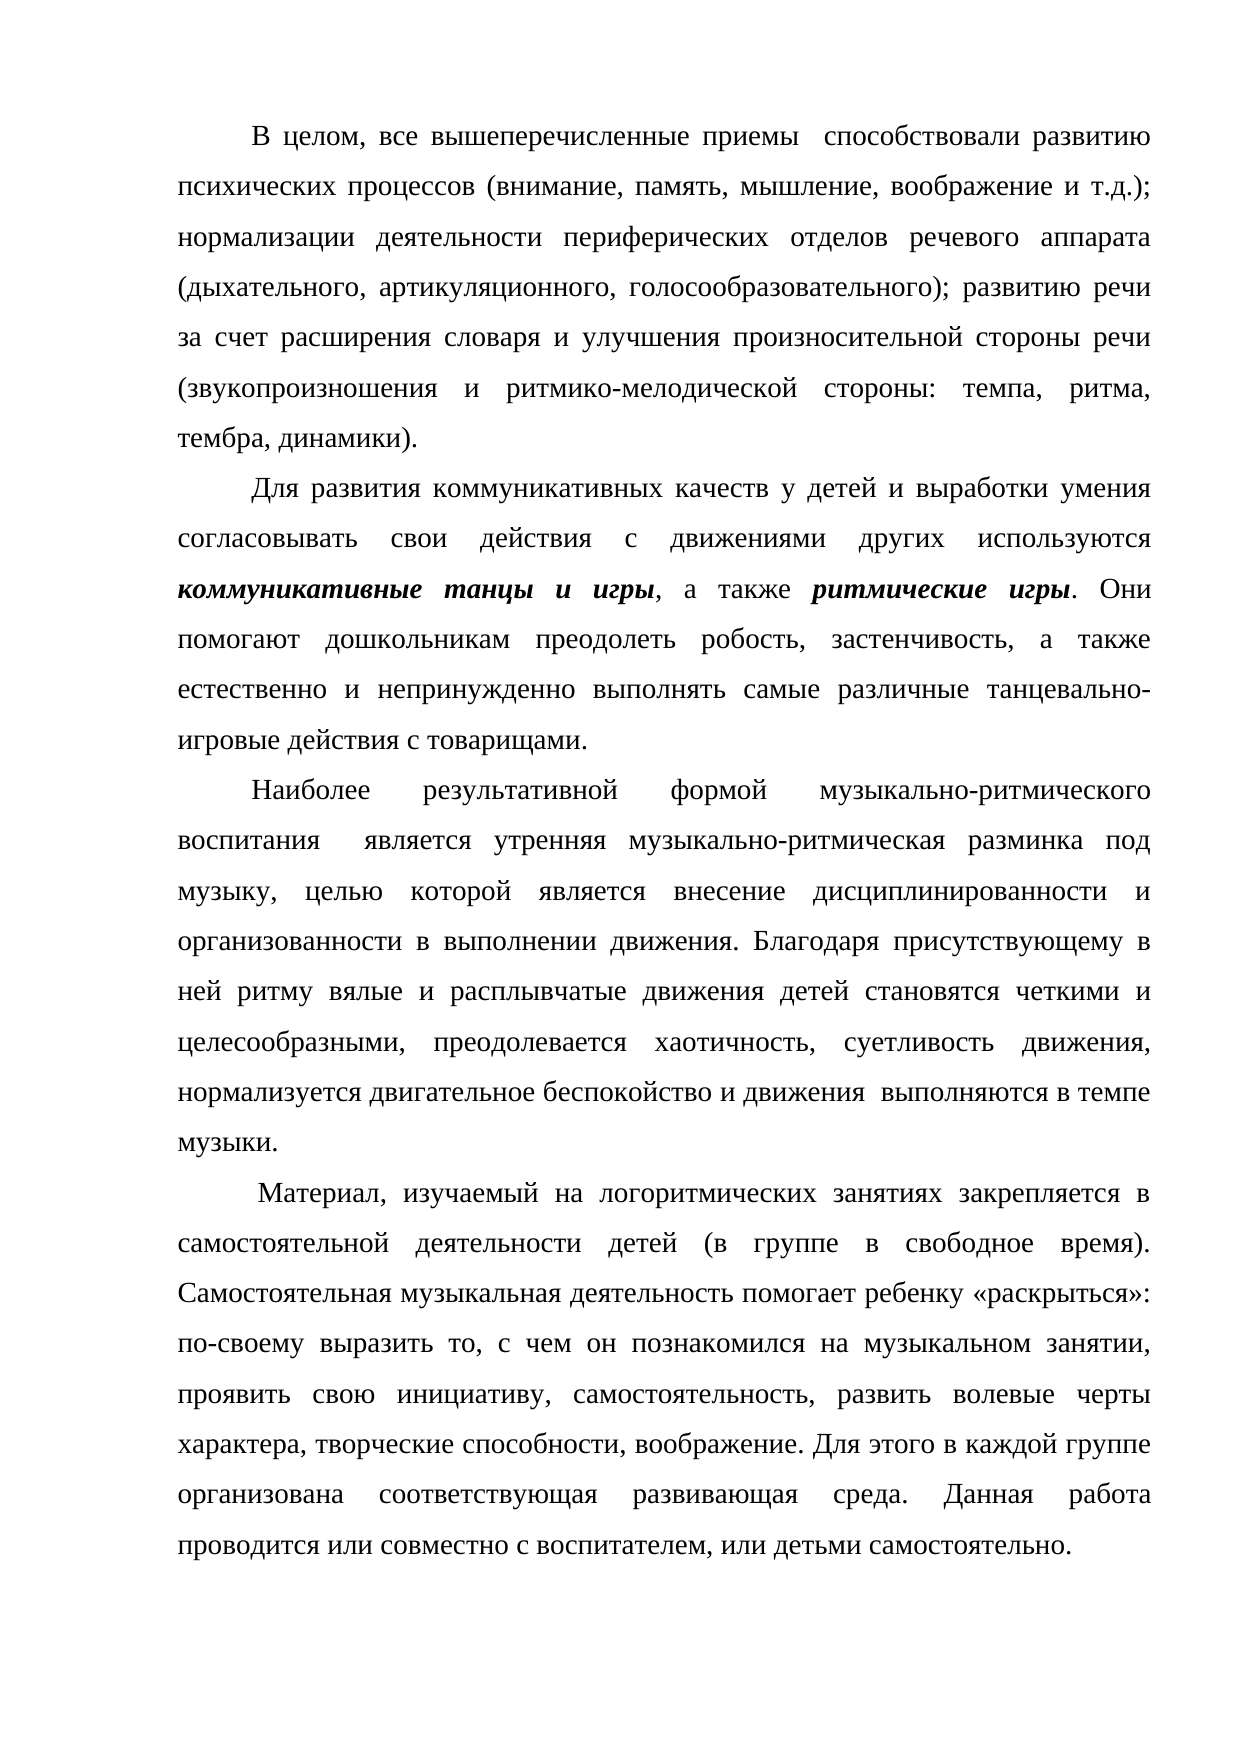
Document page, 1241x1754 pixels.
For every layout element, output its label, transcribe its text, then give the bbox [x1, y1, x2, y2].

text Для развития коммуникативных качеств у детей и выработки умения согласовывать свои действия с движениями других используются коммуникативные танцы и игры, а также ритмические игры. Они помогают дошкольникам преодолеть робость, застенчивость, а также естественно и непринужденно выполнять самые различные танцевально-игровые действия с товарищами. [177, 470, 1152, 755]
text В целом, все вышеперечисленные приемы способствовали развитию психических процессов (внимание, память, мышление, воображение и т.д.); нормализации деятельности периферических отделов речевого аппарата (дыхательного, артикуляционного, голосообразовательного); развитию речи за счет расширения словаря и улучшения произносительной стороны речи (звукопроизношения и ритмико-мелодической стороны: темпа, ритма, тембра, динамики). [177, 118, 1152, 453]
text Наиболее результативной формой музыкально-ритмического воспитания является утренняя музыкально-ритмическая разминка под музыку, целью которой является внесение дисциплинированности и организованности в выполнении движения. Благодаря присутствующему в ней ритму вялые и расплывчатые движения детей становятся четкими и целесообразными, преодолевается хаотичность, суетливость движения, нормализуется двигательное беспокойство и движения выполняются в темпе музыки. [177, 772, 1152, 1158]
text Материал, изучаемый на логоритмических занятиях закрепляется в самостоятельной деятельности детей (в группе в свободное время). Самостоятельная музыкальная деятельность помогает ребенку «раскрыться»: по-своему выразить то, с чем он познакомился на музыкальном занятии, проявить свою инициативу, самостоятельность, развить волевые черты характера, творческие способности, воображение. Для этого в каждой группе организована соответствующая развивающая среда. Данная работа проводится или совместно с воспитателем, или детьми самостоятельно. [177, 1175, 1152, 1560]
